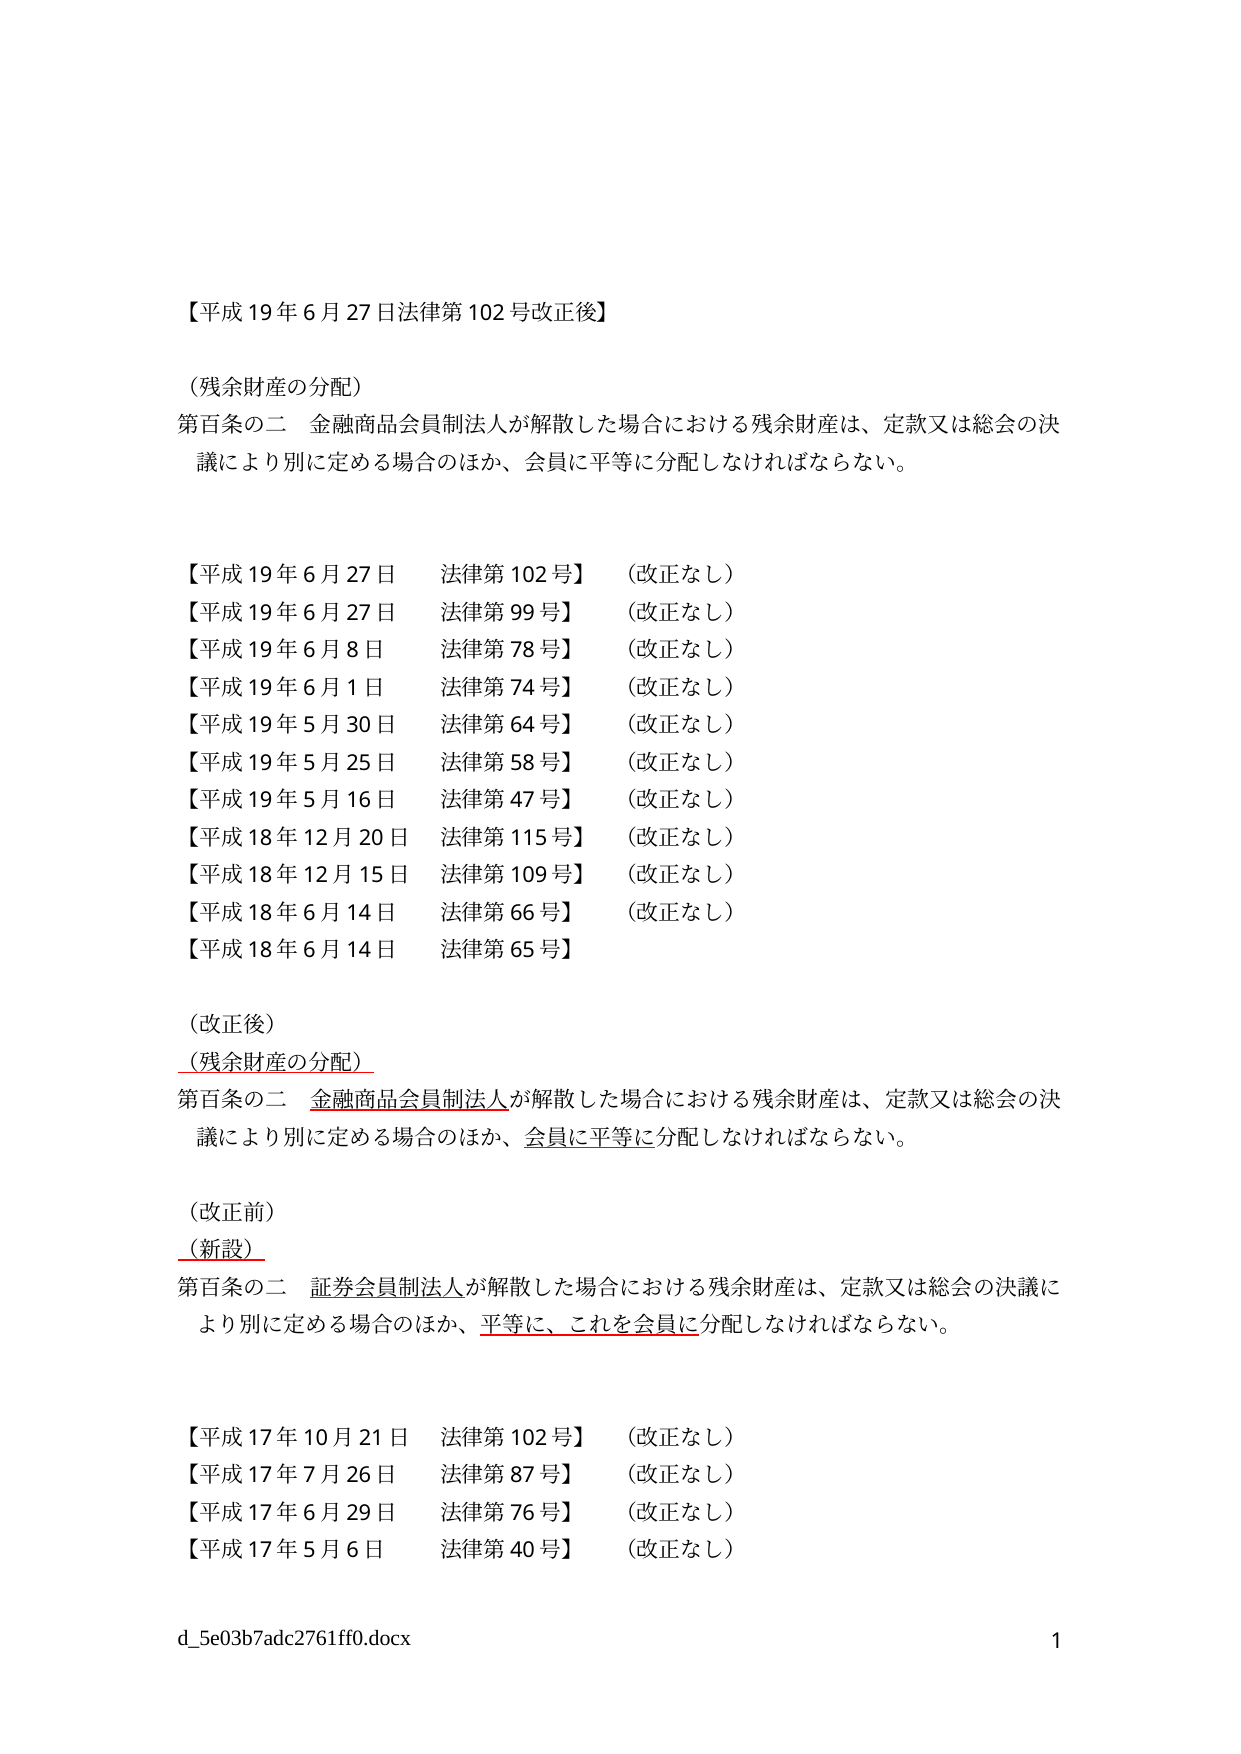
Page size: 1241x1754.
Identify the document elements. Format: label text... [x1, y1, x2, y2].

text 【平成18年6月14日 法律第65号】 [177, 929, 1063, 967]
text 【平成19年6月1日 法律第74号】 （改正なし） [177, 667, 1063, 704]
text 第百条の二 金融商品会員制法人が解散した場合における残余財産は、定款又は総会の決議により別に定める場合のほか、会員に平等に分配しなければならない。 [177, 404, 1063, 479]
text 【平成18年12月20日 法律第115号】 （改正なし） [177, 817, 1063, 854]
text 【平成17年7月26日 法律第87号】 （改正なし） [177, 1454, 1063, 1492]
text （改正後） [177, 1004, 1063, 1042]
text 【平成17年5月6日 法律第40号】 （改正なし） [177, 1529, 1063, 1567]
text 第百条の二 証券会員制法人が解散した場合における残余財産は、定款又は総会の決議により別に定める場合のほか、平等に、これを会員に分配しなければならない。 [177, 1267, 1063, 1342]
text 【平成17年6月29日 法律第76号】 （改正なし） [177, 1492, 1063, 1529]
text 【平成19年6月8日 法律第78号】 （改正なし） [177, 629, 1063, 667]
text （残余財産の分配） [177, 1042, 1063, 1079]
text （改正前） [177, 1192, 1063, 1229]
text 【平成17年10月21日 法律第102号】 （改正なし） [177, 1417, 1063, 1454]
text 【平成19年5月30日 法律第64号】 （改正なし） [177, 704, 1063, 742]
text 【平成19年6月27日 法律第99号】 （改正なし） [177, 592, 1063, 629]
text 第百条の二 金融商品会員制法人が解散した場合における残余財産は、定款又は総会の決議により別に定める場合のほか、会員に平等に分配しなければならない。 [177, 1079, 1063, 1154]
text 【平成18年12月15日 法律第109号】 （改正なし） [177, 854, 1063, 892]
text 【平成19年6月27日 法律第102号】 （改正なし） [177, 554, 1063, 592]
text （残余財産の分配） [177, 367, 1063, 404]
text 【平成18年6月14日 法律第66号】 （改正なし） [177, 892, 1063, 929]
text 【平成19年5月16日 法律第47号】 （改正なし） [177, 779, 1063, 817]
text （新設） [177, 1229, 1063, 1267]
text 【平成19年6月27日法律第102号改正後】 [177, 292, 1063, 329]
text 【平成19年5月25日 法律第58号】 （改正なし） [177, 742, 1063, 779]
